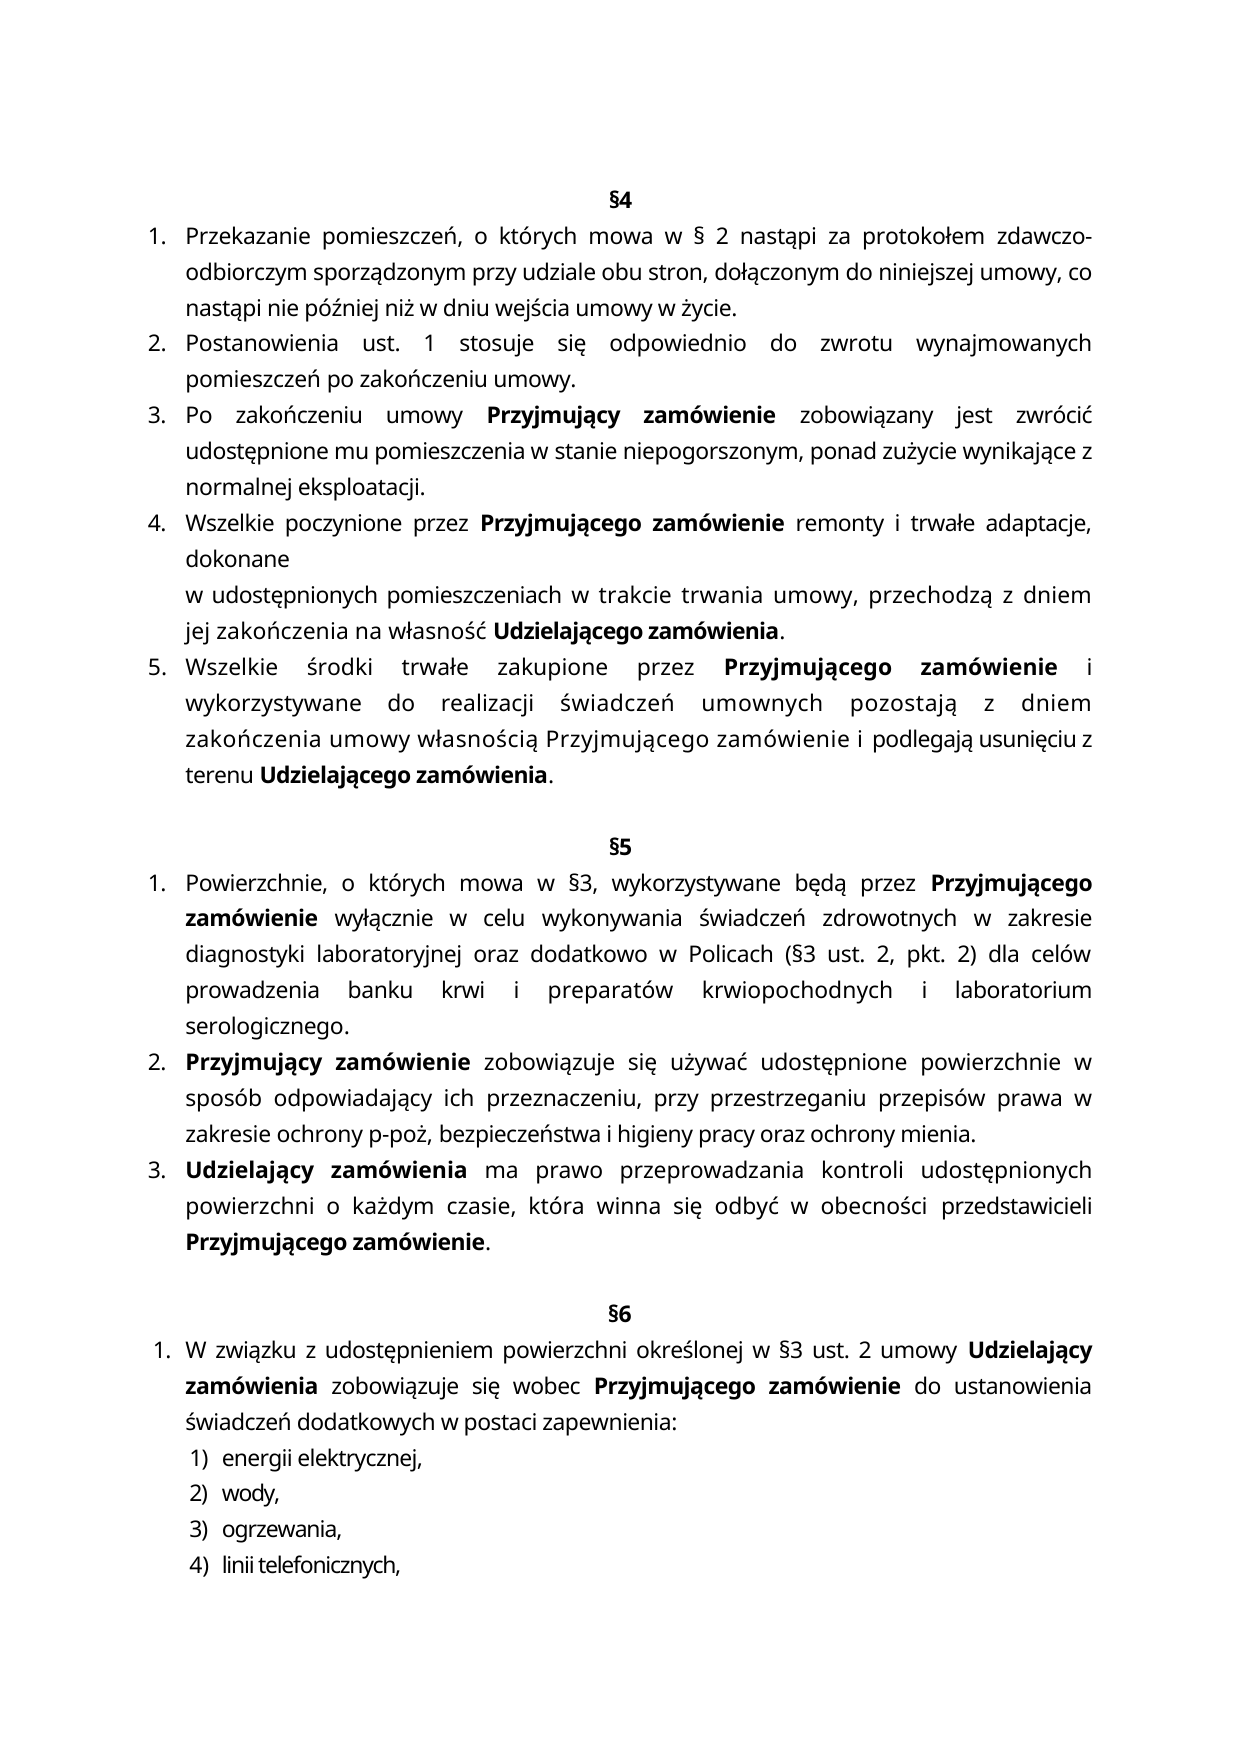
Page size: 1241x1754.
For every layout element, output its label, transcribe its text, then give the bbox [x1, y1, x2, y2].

list Udzielający zamówienia ma prawo przeprowadzania kontroli udostępnionych powierzchni o każdym czasie, która winna się odbyć w obecności przedstawicieli Przyjmującego zamówienie. [148, 1154, 1092, 1257]
list Postanowienia ust. 1 stosuje się odpowiednio do zwrotu wynajmowanych pomieszczeń po zakończeniu umowy. [148, 327, 1092, 394]
list Po zakończeniu umowy Przyjmujący zamówienie zobowiązany jest zwrócić udostępnione mu pomieszczenia w stanie niepogorszonym, ponad zużycie wynikające z normalnej eksploatacji. [148, 399, 1092, 502]
list Przyjmujący zamówienie zobowiązuje się używać udostępnione powierzchnie w sposób odpowiadający ich przeznaczeniu, przy przestrzeganiu przepisów prawa w zakresie ochrony p-poż, bezpieczeństwa i higieny pracy oraz ochrony mienia. [148, 1046, 1092, 1149]
text §5 [149, 831, 1092, 862]
list W związku z udostępnieniem powierzchni określonej w §3 ust. 2 umowy Udzielający zamówienia zobowiązuje się wobec Przyjmującego zamówienie do ustanowienia świadczeń dodatkowych w postaci zapewnienia: [153, 1334, 1092, 1437]
list Wszelkie poczynione przez Przyjmującego zamówienie remonty i trwałe adaptacje, dokonane w udostępnionych pomieszczeniach w trakcie trwania umowy, przechodzą z dniem jej zakończenia na własność Udzielającego zamówienia. [148, 507, 1092, 646]
list Powierzchnie, o których mowa w §3, wykorzystywane będą przez Przyjmującego zamówienie wyłącznie w celu wykonywania świadczeń zdrowotnych w zakresie diagnostyki laboratoryjnej oraz dodatkowo w Policach (§3 ust. 2, pkt. 2) dla celów prowadzenia banku krwi i preparatów krwiopochodnych i laboratorium serologicznego. [148, 866, 1092, 1041]
list ogrzewania, [189, 1513, 1092, 1544]
text §6 [148, 1298, 1092, 1329]
list Wszelkie środki trwałe zakupione przez Przyjmującego zamówienie i wykorzystywane do realizacji świadczeń umownych pozostają z dniem zakończenia umowy własnością Przyjmującego zamówienie i podlegają usunięciu z terenu Udzielającego zamówienia. [148, 651, 1092, 790]
list linii telefonicznych, [189, 1549, 1092, 1581]
list Przekazanie pomieszczeń, o których mowa w § 2 nastąpi za protokołem zdawczo-odbiorczym sporządzonym przy udziale obu stron, dołączonym do niniejszej umowy, co nastąpi nie później niż w dniu wejścia umowy w życie. [148, 219, 1092, 323]
list wody, [189, 1477, 1092, 1509]
text §4 [149, 184, 1092, 215]
list energii elektrycznej, [189, 1441, 1092, 1473]
